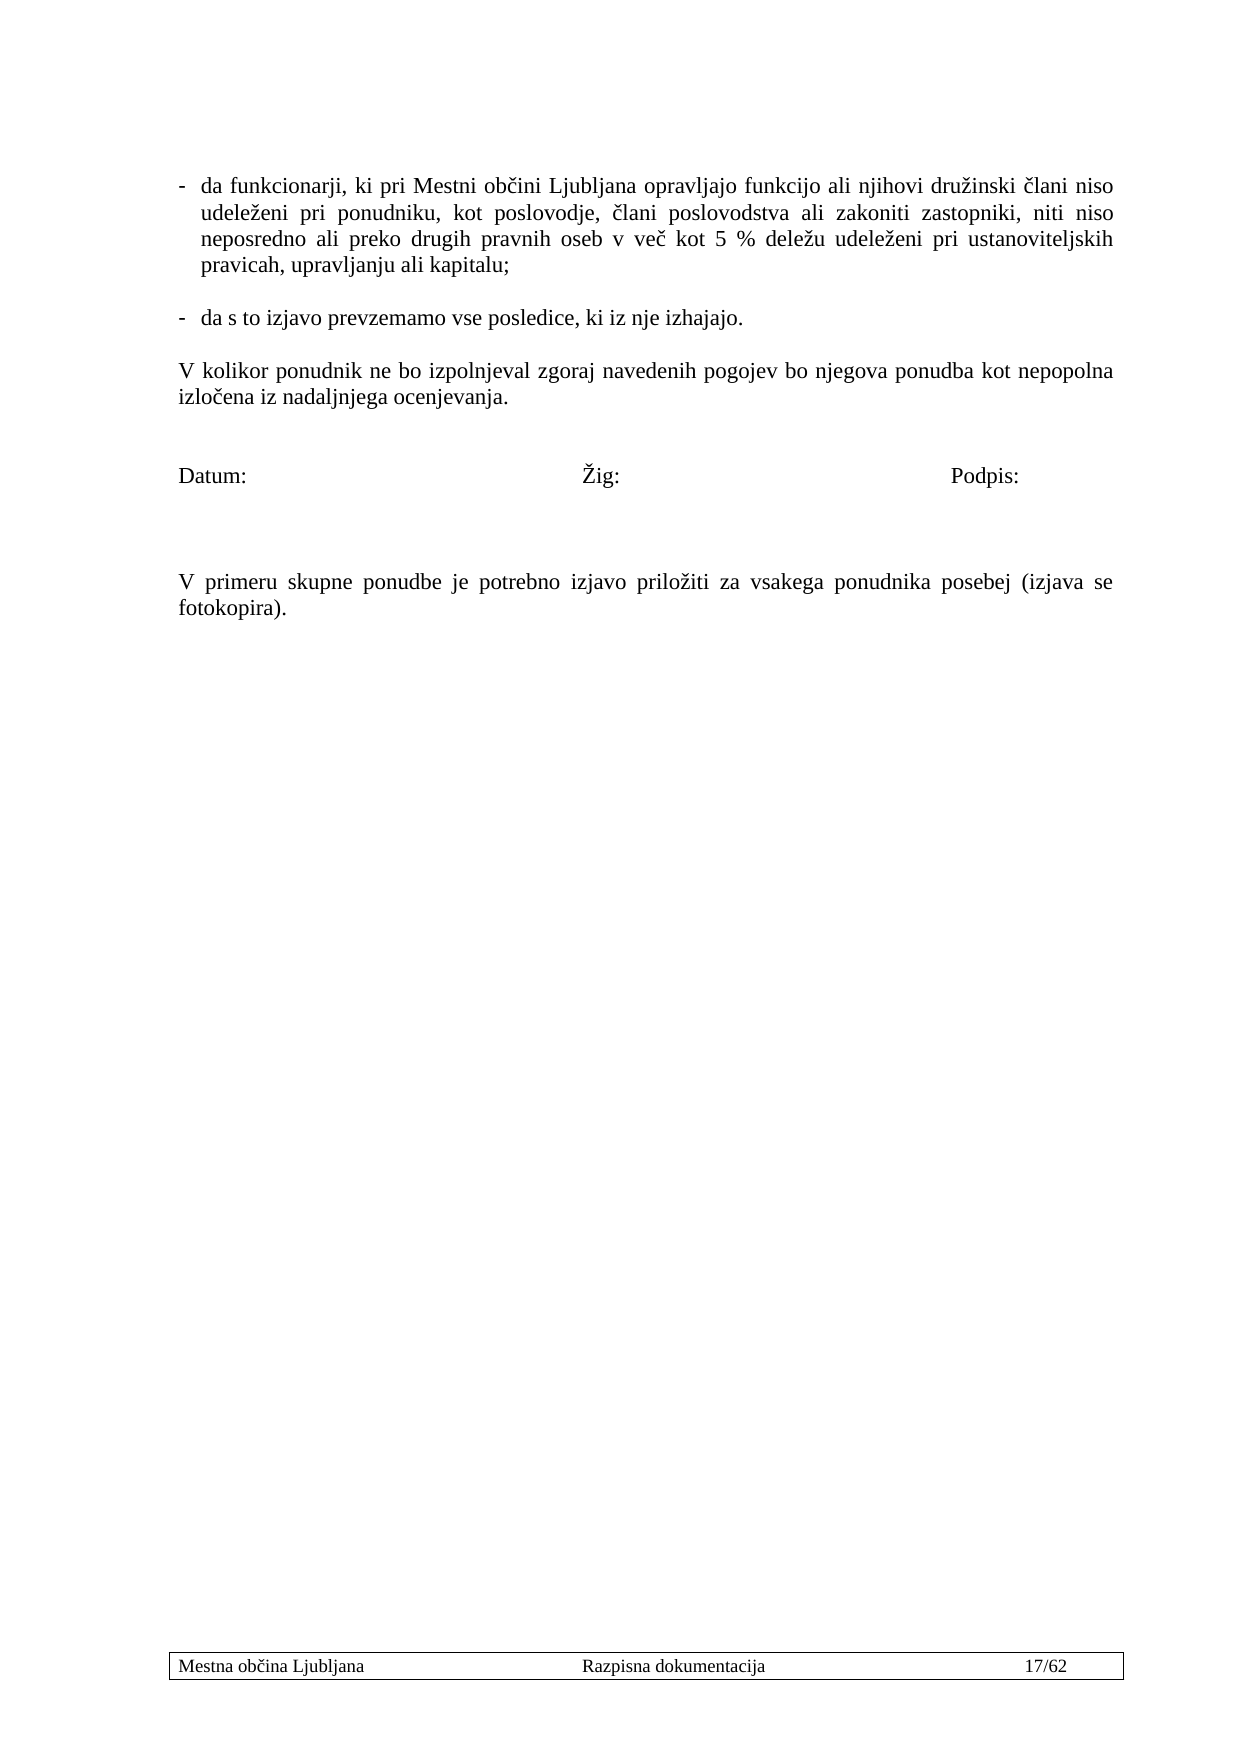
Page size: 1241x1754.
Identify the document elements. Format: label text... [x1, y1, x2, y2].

text V primeru skupne ponudbe je potrebno izjavo priložiti za vsakega ponudnika posebej (izjava se fotokopira). [178, 568, 1115, 620]
text Datum: Žig: Podpis: [178, 462, 1115, 489]
text V kolikor ponudnik ne bo izpolnjeval zgoraj navedenih pogojev bo njegova ponudba kot nepopolna izločena iz nadaljnjega ocenjevanja. [178, 357, 1115, 409]
list da funkcionarji, ki pri Mestni občini Ljubljana opravljajo funkcijo ali njihovi družinski člani niso udeleženi pri ponudniku, kot poslovodje, člani poslovodstva ali zakoniti zastopniki, niti niso neposredno ali preko drugih pravnih oseb v več kot 5 % deležu udeleženi pri ustanoviteljskih pravicah, upravljanju ali kapitalu; [178, 172, 1115, 278]
list da s to izjavo prevzemamo vse posledice, ki iz nje izhajajo. [178, 304, 1115, 331]
